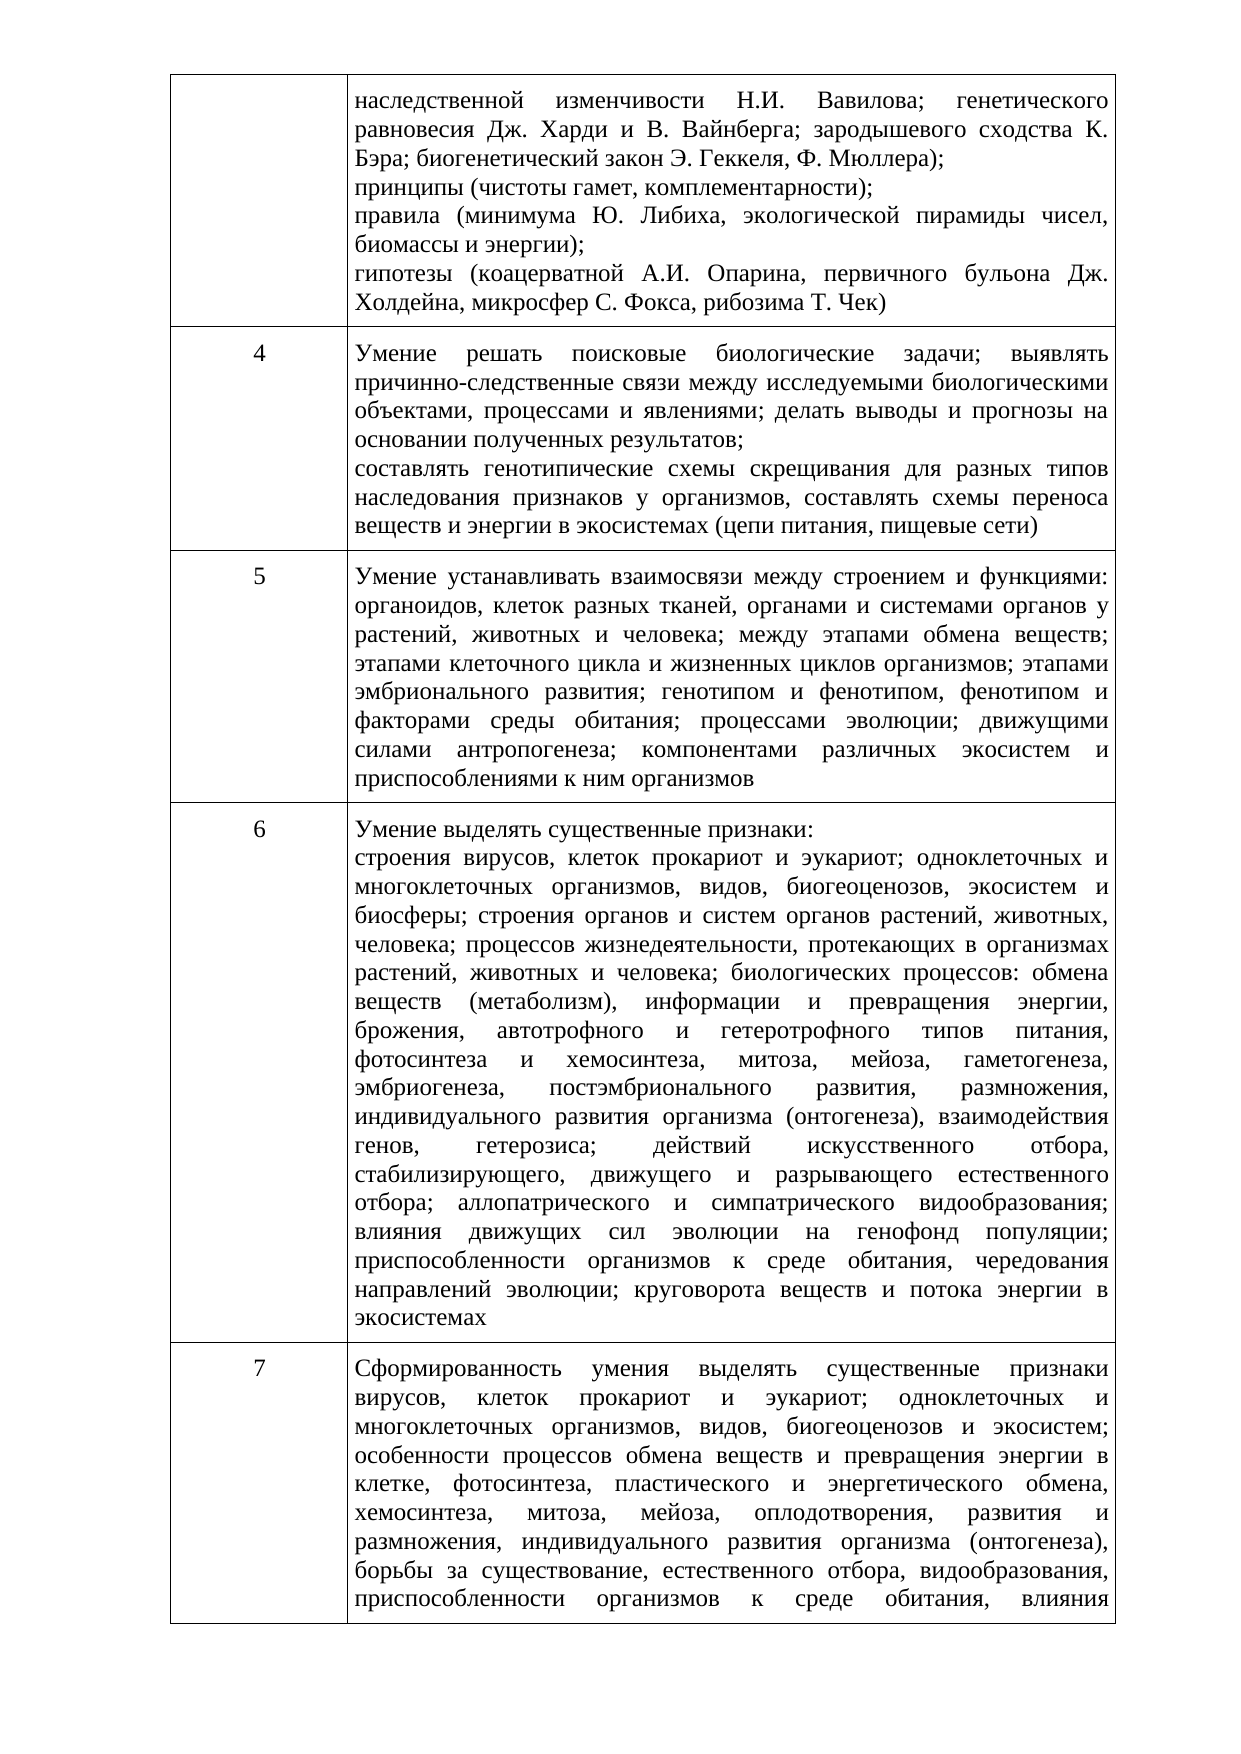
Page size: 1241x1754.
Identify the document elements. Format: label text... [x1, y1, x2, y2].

table_cell Умение устанавливать взаимосвязи между строением и функциями: органоидов, клеток разных тканей, органами и системами органов у растений, животных и человека; между этапами обмена веществ; этапами клеточного цикла и жизненных циклов организмов; этапами эмбрионального развития; генотипом и фенотипом, фенотипом и факторами среды обитания; процессами эволюции; движущими силами антропогенеза; компонентами различных экосистем и приспособлениями к ним организмов [348, 551, 1115, 802]
table_cell 5 [171, 551, 347, 802]
table_cell 3 [171, 75, 347, 326]
table_cell 7 [171, 1343, 347, 1623]
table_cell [348, 75, 1115, 326]
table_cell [348, 1343, 1115, 1623]
table_cell Умение решать поисковые биологические задачи; выявлять причинно-следственные связи между исследуемыми биологическими объектами, процессами и явлениями; делать выводы и прогнозы на основании полученных результатов; составлять генотипические схемы скрещивания для разных типов наследования признаков у организмов, составлять схемы переноса веществ и энергии в экосистемах (цепи питания, пищевые сети) [348, 327, 1115, 550]
table_cell 6 [171, 803, 347, 1342]
table_cell 4 [171, 327, 347, 550]
table_cell Умение выделять существенные признаки: строения вирусов, клеток прокариот и эукариот; одноклеточных и многоклеточных организмов, видов, биогеоценозов, экосистем и биосферы; строения органов и систем органов растений, животных, человека; процессов жизнедеятельности, протекающих в организмах растений, животных и человека; биологических процессов: обмена веществ (метаболизм), информации и превращения энергии, брожения, автотрофного и гетеротрофного типов питания, фотосинтеза и хемосинтеза, митоза, мейоза, гаметогенеза, эмбриогенеза, постэмбрионального развития, размножения, индивидуального развития организма (онтогенеза), взаимодействия генов, гетерозиса; действий искусственного отбора, стабилизирующего, движущего и разрывающего естественного отбора; аллопатрического и симпатрического видообразования; влияния движущих сил эволюции на генофонд популяции; приспособленности организмов к среде обитания, чередования направлений эволюции; круговорота веществ и потока энергии в экосистемах [348, 803, 1115, 1342]
